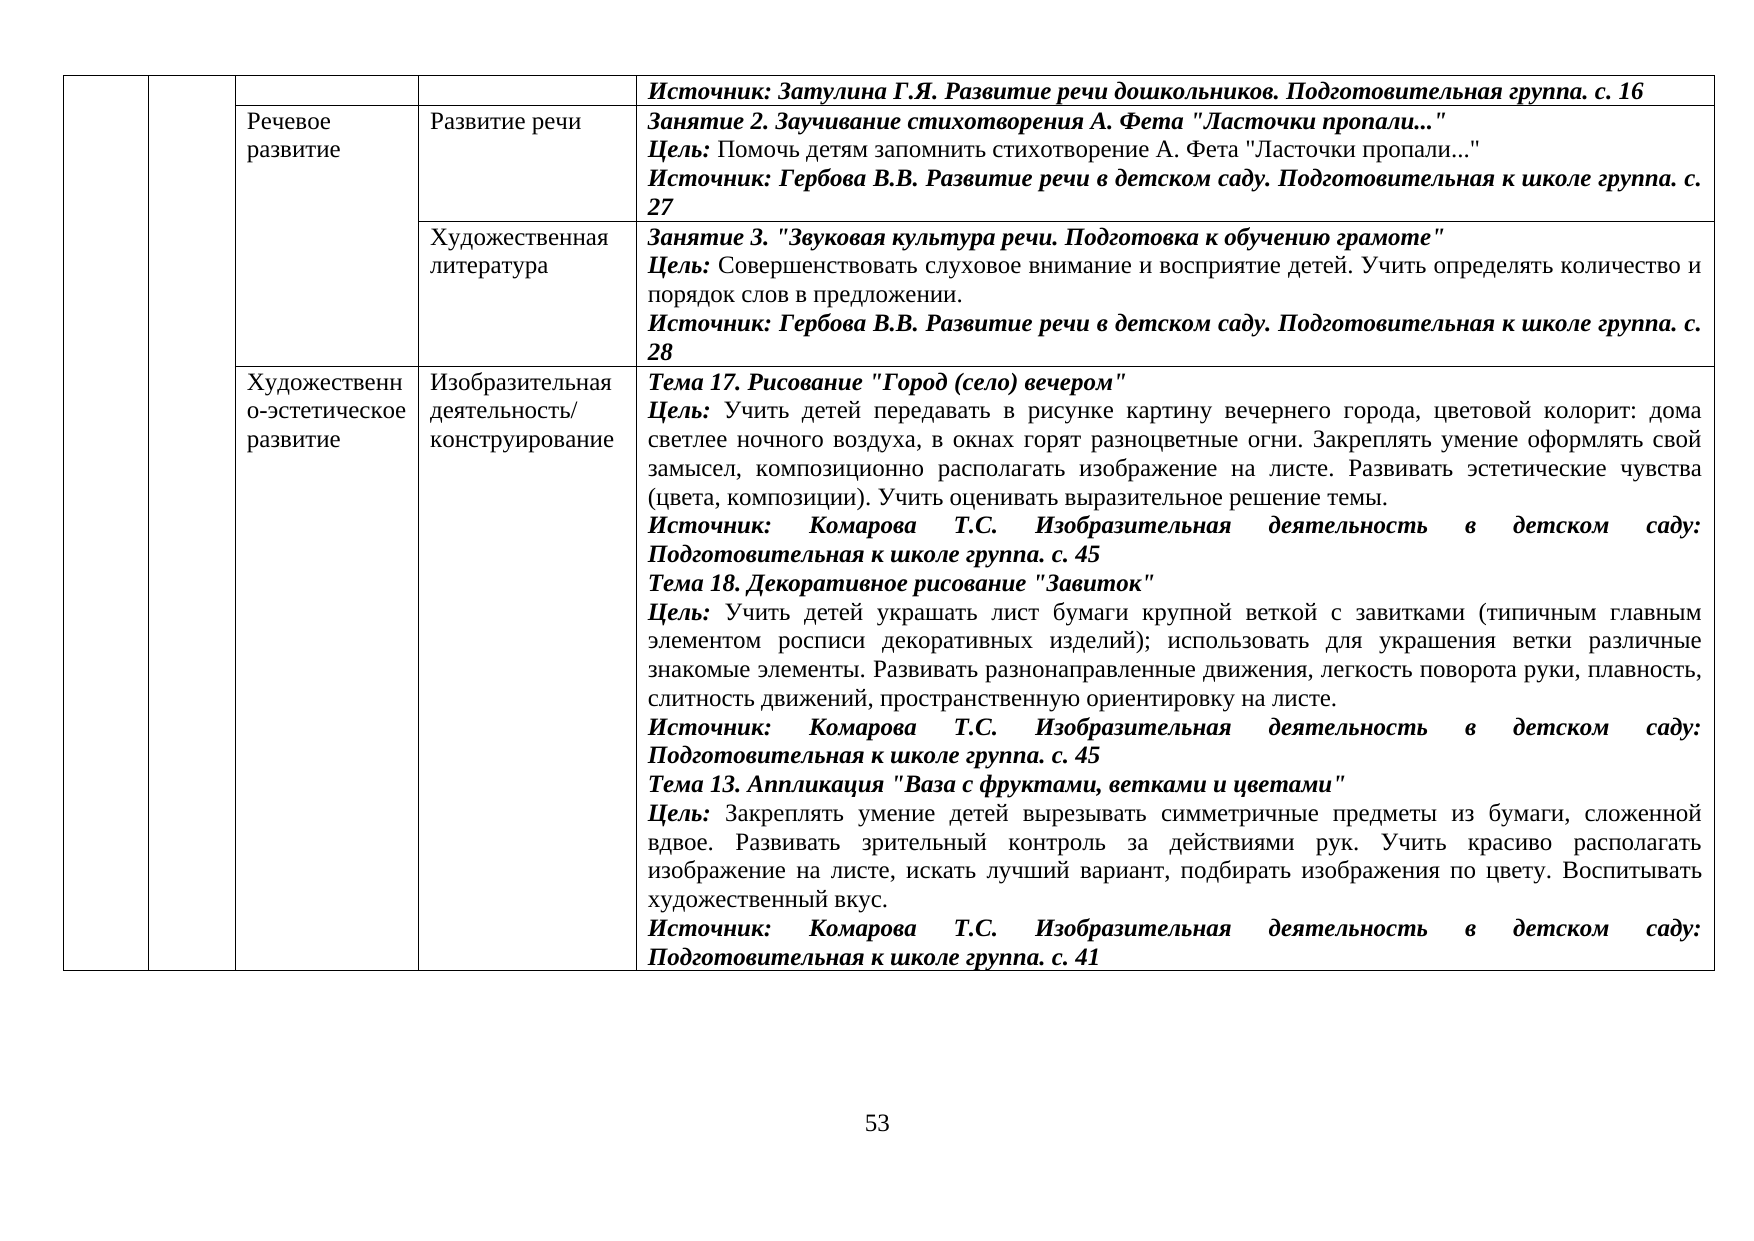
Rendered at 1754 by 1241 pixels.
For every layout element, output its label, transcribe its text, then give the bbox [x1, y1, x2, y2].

table_cell Занятие 2. Заучивание стихотворения А. Фета "Ласточки пропали..." Цель: Помочь детям запомнить стихотворение А. Фета "Ласточки пропали..." Источник: Гербова В.В. Развитие речи в детском саду. Подготовительная к школе группа. с. 27 [637, 106, 1714, 221]
table_cell Тема 17. Рисование "Город (село) вечером" Цель: Учить детей передавать в рисунке картину вечернего города, цветовой колорит: дома светлее ночного воздуха, в окнах горят разноцветные огни. Закреплять умение оформлять свой замысел, композиционно располагать изображение на листе. Развивать эстетические чувства (цвета, композиции). Учить оценивать выразительное решение темы. Источник: Комарова Т.С. Изобразительная деятельность в детском саду: Подготовительная к школе группа. с. 45 Тема 18. Декоративное рисование "Завиток" Цель: Учить детей украшать лист бумаги крупной веткой с завитками (типичным главным элементом росписи декоративных изделий); использовать для украшения ветки различные знакомые элементы. Развивать разнонаправленные движения, легкость поворота руки, плавность, слитность движений, пространственную ориентировку на листе. Источник: Комарова Т.С. Изобразительная деятельность в детском саду: Подготовительная к школе группа. с. 45 Тема 13. Аппликация "Ваза с фруктами, ветками и цветами" Цель: Закреплять умение детей вырезывать симметричные предметы из бумаги, сложенной вдвое. Развивать зрительный контроль за действиями рук. Учить красиво располагать изображение на листе, искать лучший вариант, подбирать изображения по цвету. Воспитывать художественный вкус. Источник: Комарова Т.С. Изобразительная деятельность в детском саду: Подготовительная к школе группа. с. 41 [637, 367, 1714, 970]
table_cell Занятие 3. "Звуковая культура речи. Подготовка к обучению грамоте" Цель: Совершенствовать слуховое внимание и восприятие детей. Учить определять количество и порядок слов в предложении. Источник: Гербова В.В. Развитие речи в детском саду. Подготовительная к школе группа. с. 28 [637, 222, 1714, 366]
table_cell Речевое развитие [236, 106, 418, 366]
table_cell Изобразительная деятельность/ конструирование [419, 367, 636, 970]
table_cell Художественная литература [419, 222, 636, 366]
table_cell Развитие речи [419, 106, 636, 221]
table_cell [637, 76, 1714, 105]
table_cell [419, 76, 636, 105]
table_cell Художественно-эстетическое развитие [236, 367, 418, 970]
